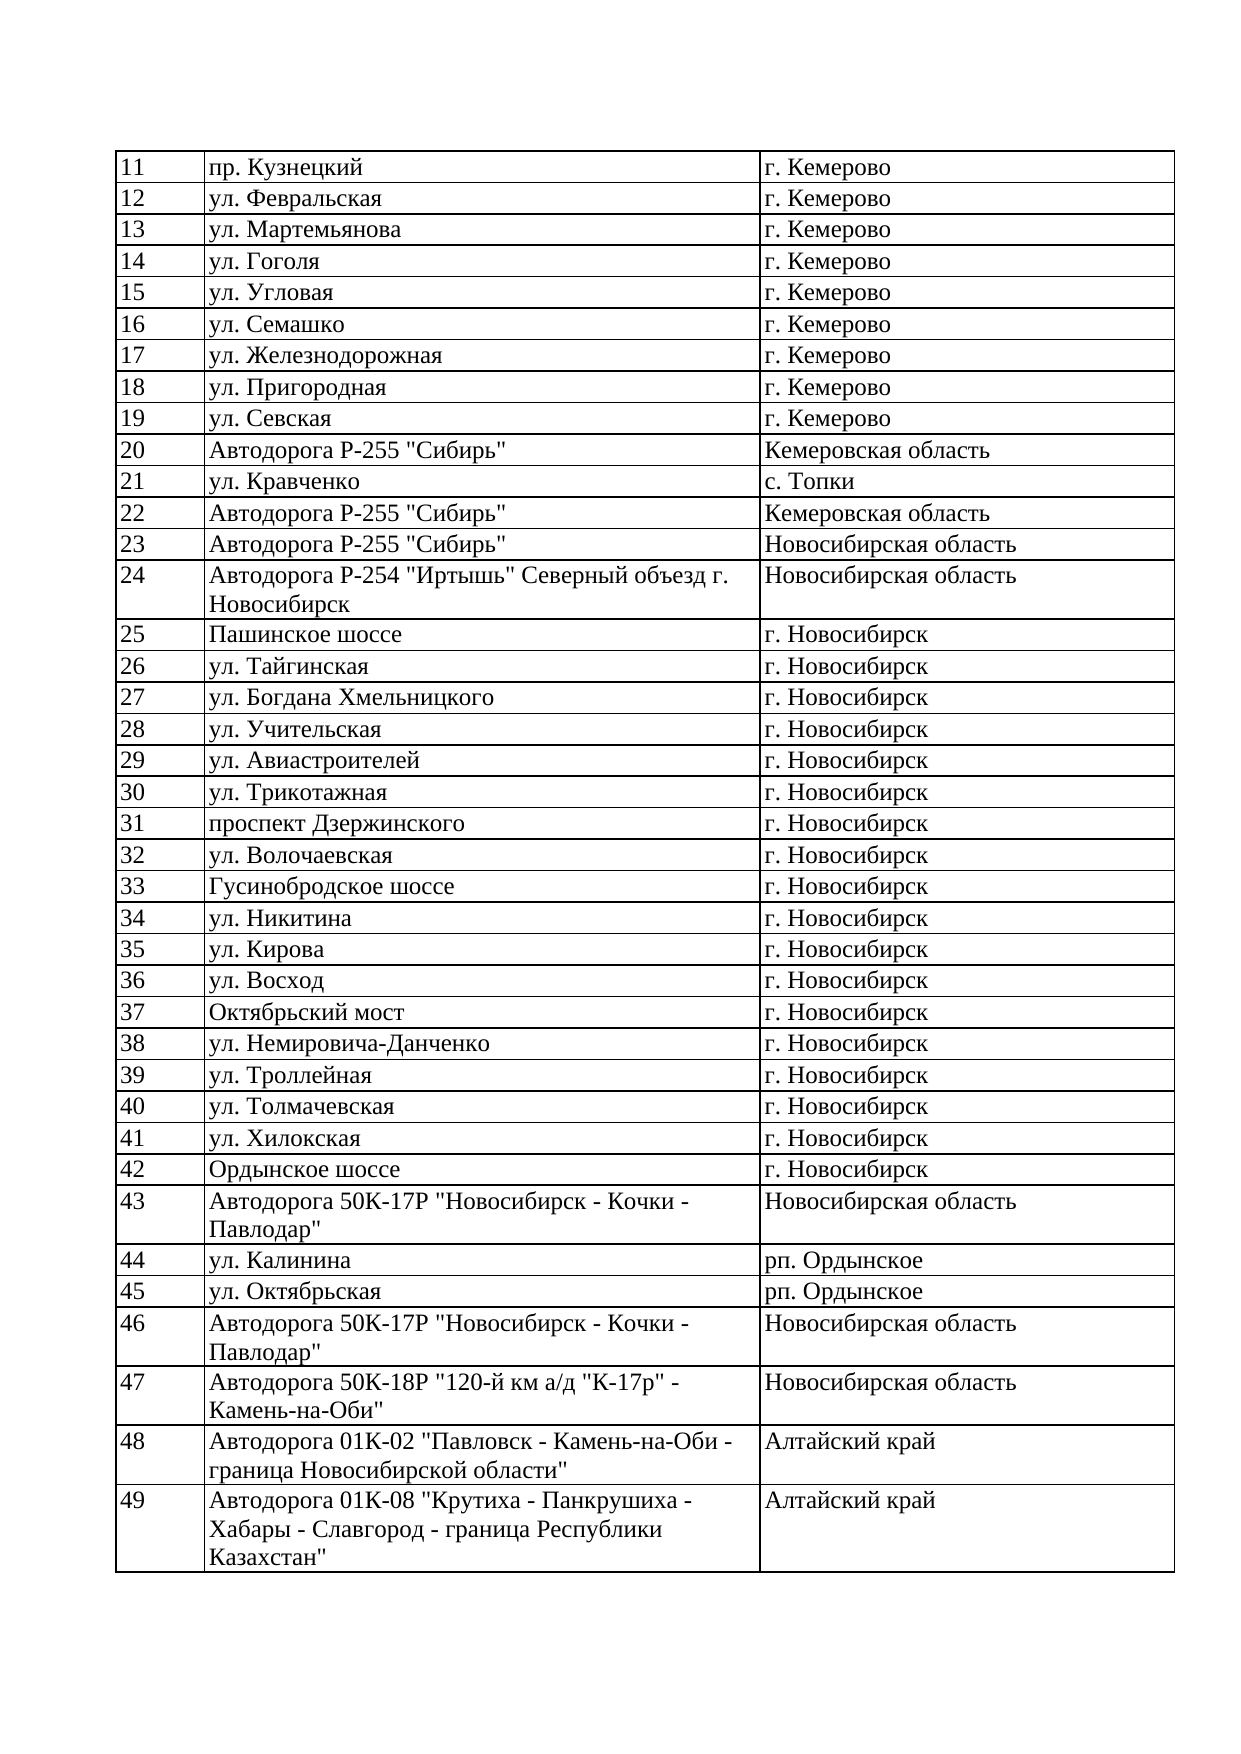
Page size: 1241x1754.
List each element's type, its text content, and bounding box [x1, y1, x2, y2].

table_cell ул. Никитина [205, 903, 759, 933]
table_cell ул. Учительская [205, 714, 759, 744]
table_cell ул. Кирова [205, 934, 759, 964]
table_cell 17 [117, 340, 204, 370]
table_cell 21 [117, 466, 204, 496]
table_cell 14 [117, 246, 204, 276]
table_cell г. Новосибирск [761, 1123, 1174, 1153]
table_cell 35 [117, 934, 204, 964]
table_cell 42 [117, 1155, 204, 1184]
table_cell Автодорога 50К-17Р "Новосибирск - Кочки - Павлодар" [205, 1186, 759, 1243]
table_cell Автодорога 50К-18Р "120-й км а/д "К-17р" - Камень-на-Оби" [205, 1367, 759, 1424]
table_cell Ордынское шоссе [205, 1155, 759, 1184]
table_cell ул. Октябрьская [205, 1276, 759, 1306]
table_cell с. Топки [761, 466, 1174, 496]
table_cell Автодорога 01К-02 "Павловск - Камень-на-Оби - граница Новосибирской области" [205, 1426, 759, 1483]
table_cell Автодорога Р-255 "Сибирь" [205, 529, 759, 559]
table_cell г. Кемерово [761, 340, 1174, 370]
table_cell г. Кемерово [761, 372, 1174, 402]
table_cell 19 [117, 403, 204, 433]
table_cell 27 [117, 683, 204, 712]
table_cell ул. Железнодорожная [205, 340, 759, 370]
table_cell г. Новосибирск [761, 777, 1174, 807]
table_cell г. Новосибирск [761, 1060, 1174, 1090]
table_cell Автодорога Р-255 "Сибирь" [205, 435, 759, 464]
table_cell Алтайский край [761, 1426, 1174, 1483]
table_cell 43 [117, 1186, 204, 1243]
table_cell ул. Восход [205, 966, 759, 996]
table_cell г. Новосибирск [761, 934, 1174, 964]
table_cell г. Кемерово [761, 152, 1174, 181]
table_cell г. Новосибирск [761, 1092, 1174, 1121]
table_cell 48 [117, 1426, 204, 1483]
table_cell 45 [117, 1276, 204, 1306]
table_cell Октябрьский мост [205, 997, 759, 1027]
table_cell ул. Немировича-Данченко [205, 1029, 759, 1058]
table_cell г. Новосибирск [761, 871, 1174, 901]
table_cell 20 [117, 435, 204, 464]
table_cell рп. Ордынское [761, 1276, 1174, 1306]
table_cell ул. Волочаевская [205, 840, 759, 870]
table_cell 33 [117, 871, 204, 901]
table_cell Пашинское шоссе [205, 620, 759, 649]
table_cell Новосибирская область [761, 1186, 1174, 1243]
table_cell ул. Севская [205, 403, 759, 433]
table_cell Автодорога 50К-17Р "Новосибирск - Кочки - Павлодар" [205, 1308, 759, 1365]
table_cell ул. Толмачевская [205, 1092, 759, 1121]
table_cell ул. Пригородная [205, 372, 759, 402]
table_cell Новосибирская область [761, 529, 1174, 559]
table_cell проспект Дзержинского [205, 808, 759, 838]
table_cell 34 [117, 903, 204, 933]
table_cell Автодорога Р-255 "Сибирь" [205, 498, 759, 527]
table_cell г. Новосибирск [761, 840, 1174, 870]
table_cell 38 [117, 1029, 204, 1058]
table_cell ул. Семашко [205, 309, 759, 339]
table_cell г. Новосибирск [761, 746, 1174, 775]
table_cell 23 [117, 529, 204, 559]
table_cell 39 [117, 1060, 204, 1090]
table_cell 49 [117, 1485, 204, 1571]
table_cell г. Новосибирск [761, 997, 1174, 1027]
table_cell 28 [117, 714, 204, 744]
table_cell Алтайский край [761, 1485, 1174, 1571]
table_cell 46 [117, 1308, 204, 1365]
table_cell ул. Авиастроителей [205, 746, 759, 775]
table_cell ул. Кравченко [205, 466, 759, 496]
table_cell 22 [117, 498, 204, 527]
table_cell ул. Мартемьянова [205, 215, 759, 244]
table_cell 11 [117, 152, 204, 181]
table_cell 44 [117, 1245, 204, 1275]
table_cell г. Новосибирск [761, 683, 1174, 712]
table_cell Новосибирская область [761, 1367, 1174, 1424]
table_cell г. Кемерово [761, 309, 1174, 339]
table_cell г. Кемерово [761, 246, 1174, 276]
table_cell 40 [117, 1092, 204, 1121]
table_cell Кемеровская область [761, 498, 1174, 527]
table_cell Новосибирская область [761, 561, 1174, 618]
table_cell 18 [117, 372, 204, 402]
table_cell г. Новосибирск [761, 714, 1174, 744]
table_cell г. Новосибирск [761, 966, 1174, 996]
table_cell 24 [117, 561, 204, 618]
table_cell г. Кемерово [761, 215, 1174, 244]
table_cell ул. Февральская [205, 183, 759, 213]
table_cell ул. Хилокская [205, 1123, 759, 1153]
table_cell 25 [117, 620, 204, 649]
table_cell Автодорога Р-254 "Иртышь" Северный объезд г. Новосибирск [205, 561, 759, 618]
table_cell ул. Троллейная [205, 1060, 759, 1090]
table_cell ул. Калинина [205, 1245, 759, 1275]
table_cell 36 [117, 966, 204, 996]
table_cell г. Новосибирск [761, 903, 1174, 933]
table_cell 15 [117, 277, 204, 307]
table_cell ул. Гоголя [205, 246, 759, 276]
table_cell г. Новосибирск [761, 1029, 1174, 1058]
table_cell ул. Тайгинская [205, 651, 759, 681]
table_cell 30 [117, 777, 204, 807]
table_cell г. Кемерово [761, 277, 1174, 307]
table_cell г. Новосибирск [761, 1155, 1174, 1184]
table_cell Кемеровская область [761, 435, 1174, 464]
table_cell Новосибирская область [761, 1308, 1174, 1365]
table_cell Гусинобродское шоссе [205, 871, 759, 901]
table_cell г. Новосибирск [761, 651, 1174, 681]
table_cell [205, 1485, 759, 1571]
table_cell 12 [117, 183, 204, 213]
table_cell 41 [117, 1123, 204, 1153]
table_cell 37 [117, 997, 204, 1027]
table_cell 31 [117, 808, 204, 838]
table_cell ул. Богдана Хмельницкого [205, 683, 759, 712]
table_cell г. Кемерово [761, 403, 1174, 433]
table_cell рп. Ордынское [761, 1245, 1174, 1275]
table_cell пр. Кузнецкий [205, 152, 759, 181]
table_cell 26 [117, 651, 204, 681]
table_cell г. Новосибирск [761, 808, 1174, 838]
table_cell ул. Угловая [205, 277, 759, 307]
table_cell 47 [117, 1367, 204, 1424]
table_cell 16 [117, 309, 204, 339]
table_cell г. Кемерово [761, 183, 1174, 213]
table_cell 29 [117, 746, 204, 775]
table_cell 32 [117, 840, 204, 870]
table_cell г. Новосибирск [761, 620, 1174, 649]
table_cell ул. Трикотажная [205, 777, 759, 807]
table_cell 13 [117, 215, 204, 244]
